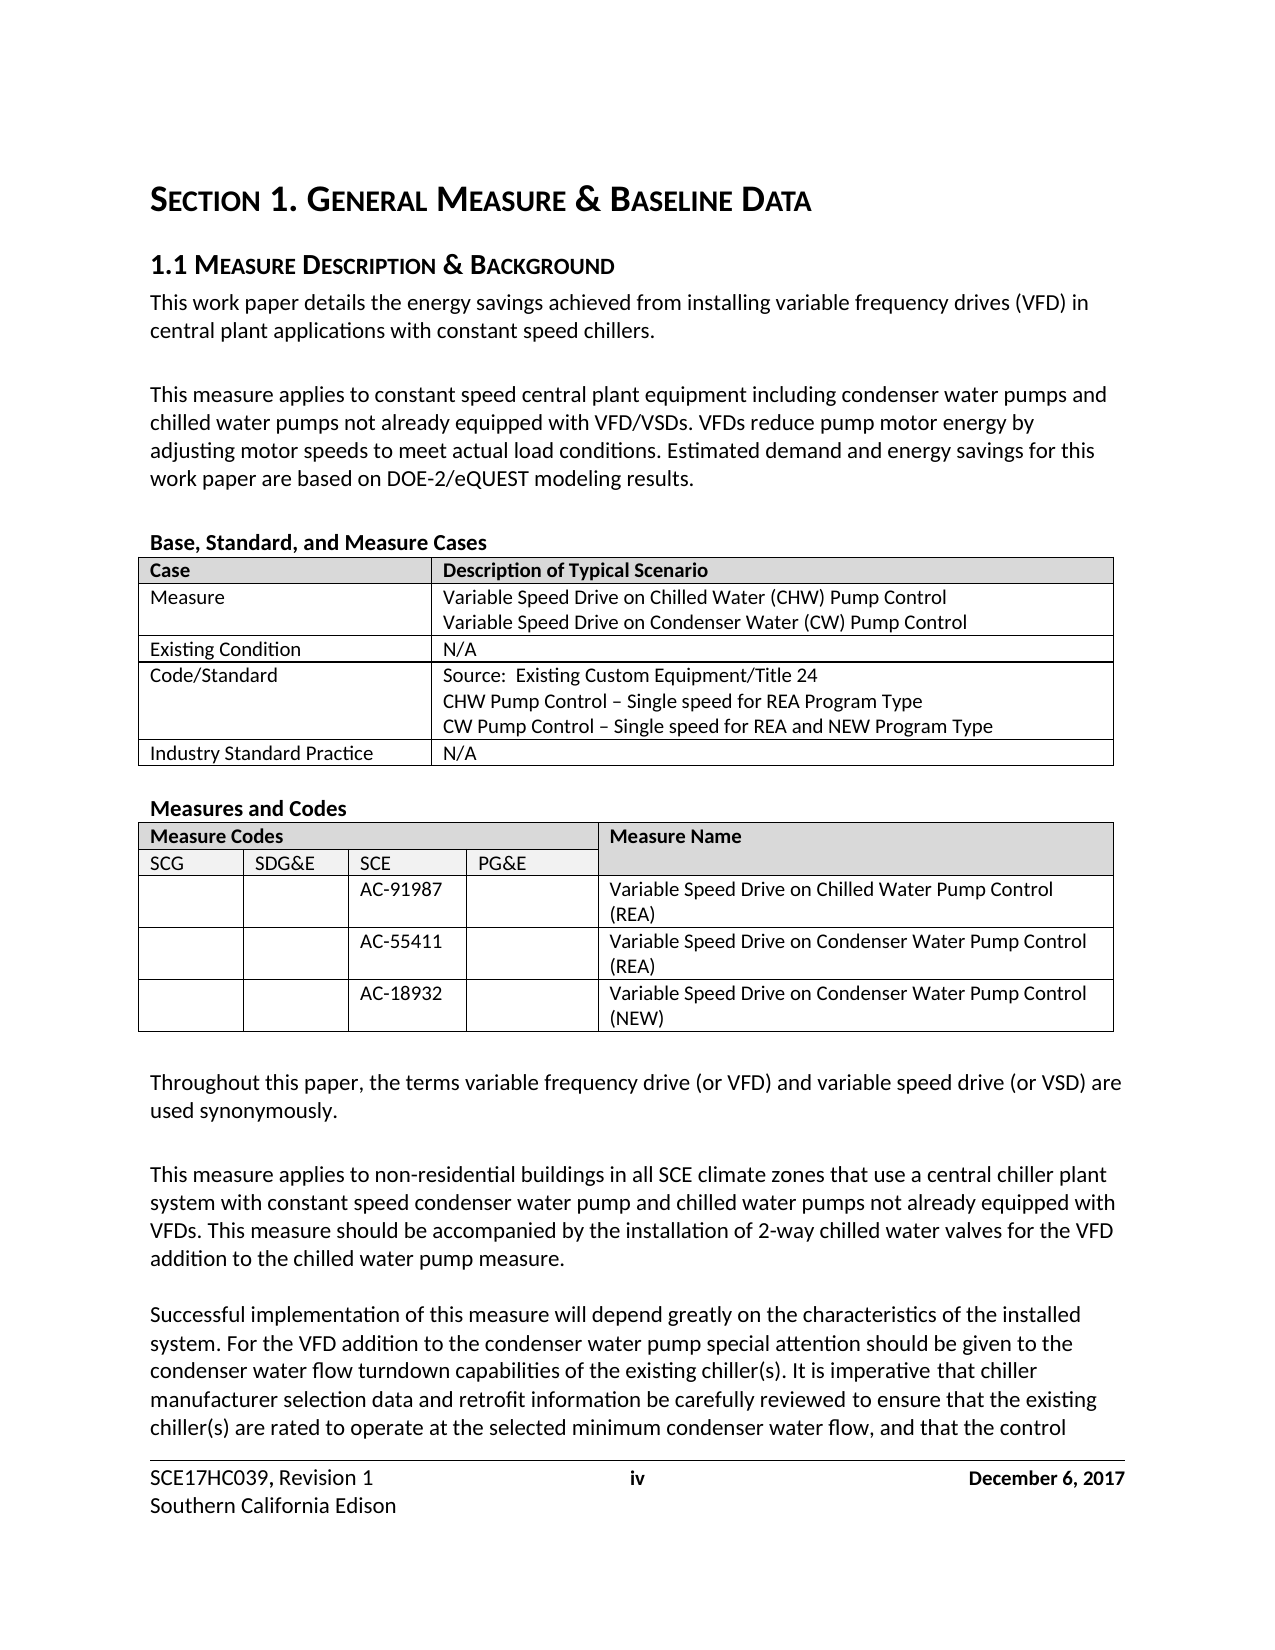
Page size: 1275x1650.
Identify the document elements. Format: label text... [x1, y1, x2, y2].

table_header Measure Codes [139, 823, 598, 849]
table_cell Industry Standard Practice [139, 740, 431, 765]
subtitle Section 1. General Measure & Baseline Data [150, 175, 1125, 221]
table_cell Code/Standard [139, 663, 431, 739]
text This work paper details the energy savings achieved from installing variable frequency drives (VFD) in central plant applications with constant speed chillers. [150, 288, 1125, 344]
table_cell Variable Speed Drive on Condenser Water Pump Control (REA) [599, 928, 1113, 979]
table_cell [139, 928, 243, 979]
table_cell Source: Existing Custom Equipment/Title 24 CHW Pump Control – Single speed for REA Program Type CW Pump Control – Single speed for REA and NEW Program Type [432, 663, 1113, 739]
table_cell SDG&E [244, 850, 348, 875]
table_cell [467, 876, 598, 927]
table_cell N/A [432, 740, 1113, 765]
table_cell [139, 980, 243, 1031]
table_cell AC-55411 [349, 928, 466, 979]
table_cell [244, 928, 348, 979]
text Base, Standard, and Measure Cases [150, 528, 1125, 557]
table_cell Measure [139, 584, 431, 635]
table_cell [244, 876, 348, 927]
subtitle 1.1 Measure Description & Background [150, 246, 1125, 281]
table_cell [139, 876, 243, 927]
table_header Case [139, 558, 431, 583]
table_header Description of Typical Scenario [432, 558, 1113, 583]
text This measure applies to non-residential buildings in all SCE climate zones that use a central chiller plant system with constant speed condenser water pump and chilled water pumps not already equipped with VFDs. This measure should be accompanied by the installation of 2-way chilled water valves for the VFD addition to the chilled water pump measure. [150, 1161, 1125, 1273]
table_cell [467, 928, 598, 979]
table_cell PG&E [467, 850, 598, 875]
table_cell AC-18932 [349, 980, 466, 1031]
text Measures and Codes [150, 794, 1125, 822]
table_header Measure Name [599, 823, 1113, 875]
table_cell AC-91987 [349, 876, 466, 927]
text This measure applies to constant speed central plant equipment including condenser water pumps and chilled water pumps not already equipped with VFD/VSDs. VFDs reduce pump motor energy by adjusting motor speeds to meet actual load conditions. Estimated demand and energy savings for this work paper are based on DOE-2/eQUEST modeling results. [150, 380, 1125, 492]
table_cell [244, 980, 348, 1031]
table_cell N/A [432, 636, 1113, 661]
table_cell SCG [139, 850, 243, 875]
table_cell Existing Condition [139, 636, 431, 661]
table_cell Variable Speed Drive on Chilled Water Pump Control (REA) [599, 876, 1113, 927]
text Throughout this paper, the terms variable frequency drive (or VFD) and variable speed drive (or VSD) are used synonymously. [150, 1068, 1125, 1124]
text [150, 1301, 1125, 1441]
table_cell Variable Speed Drive on Condenser Water Pump Control (NEW) [599, 980, 1113, 1031]
table_cell [467, 980, 598, 1031]
table_cell Variable Speed Drive on Chilled Water (CHW) Pump Control Variable Speed Drive on Condenser Water (CW) Pump Control [432, 584, 1113, 635]
table_cell SCE [349, 850, 466, 875]
